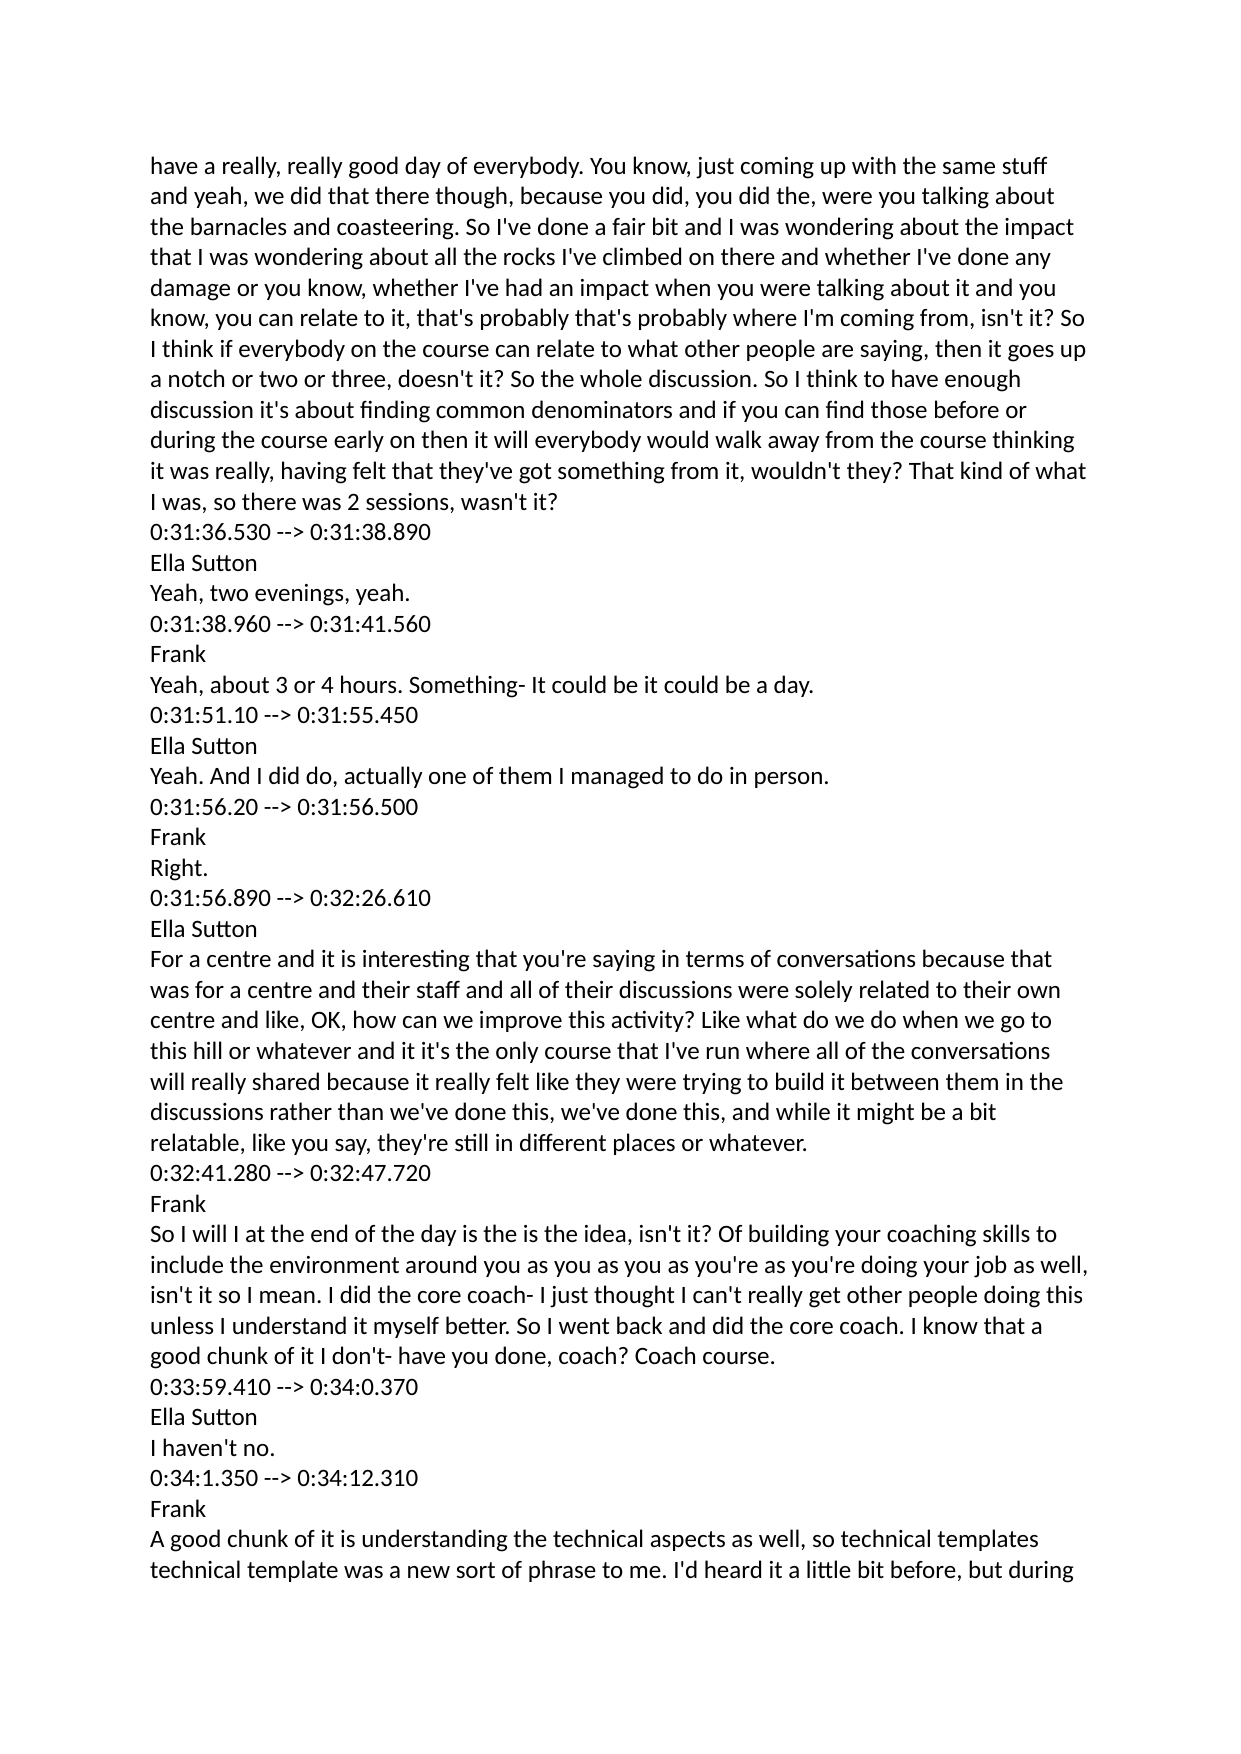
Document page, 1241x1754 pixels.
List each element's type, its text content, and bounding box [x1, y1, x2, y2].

text 0:31:56.890 --> 0:32:26.610 Ella Sutton For a centre and it is interesting that you're saying in terms of conversations because that was for a centre and their staff and all of their discussions were solely related to their own centre and like, OK, how can we improve this activity? Like what do we do when we go to this hill or whatever and it it's the only course that I've run where all of the conversations will really shared because it really felt like they were trying to build it between them in the discussions rather than we've done this, we've done this, and while it might be a bit relatable, like you say, they're still in different places or whatever. [150, 882, 1090, 1157]
text 0:31:36.530 --> 0:31:38.890 Ella Sutton Yeah, two evenings, yeah. [150, 516, 1090, 608]
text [150, 150, 1090, 516]
text 0:31:38.960 --> 0:31:41.560 Frank Yeah, about 3 or 4 hours. Something- It could be it could be a day. [150, 608, 1090, 699]
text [150, 1462, 1090, 1584]
text 0:33:59.410 --> 0:34:0.370 Ella Sutton I haven't no. [150, 1371, 1090, 1462]
text 0:31:51.10 --> 0:31:55.450 Ella Sutton Yeah. And I did do, actually one of them I managed to do in person. [150, 699, 1090, 791]
text 0:31:56.20 --> 0:31:56.500 Frank Right. [150, 791, 1090, 882]
text 0:32:41.280 --> 0:32:47.720 Frank So I will I at the end of the day is the is the idea, isn't it? Of building your coaching skills to include the environment around you as you as you as you're as you're doing your job as well, isn't it so I mean. I did the core coach- I just thought I can't really get other people doing this unless I understand it myself better. So I went back and did the core coach. I know that a good chunk of it I don't- have you done, coach? Coach course. [150, 1157, 1090, 1371]
